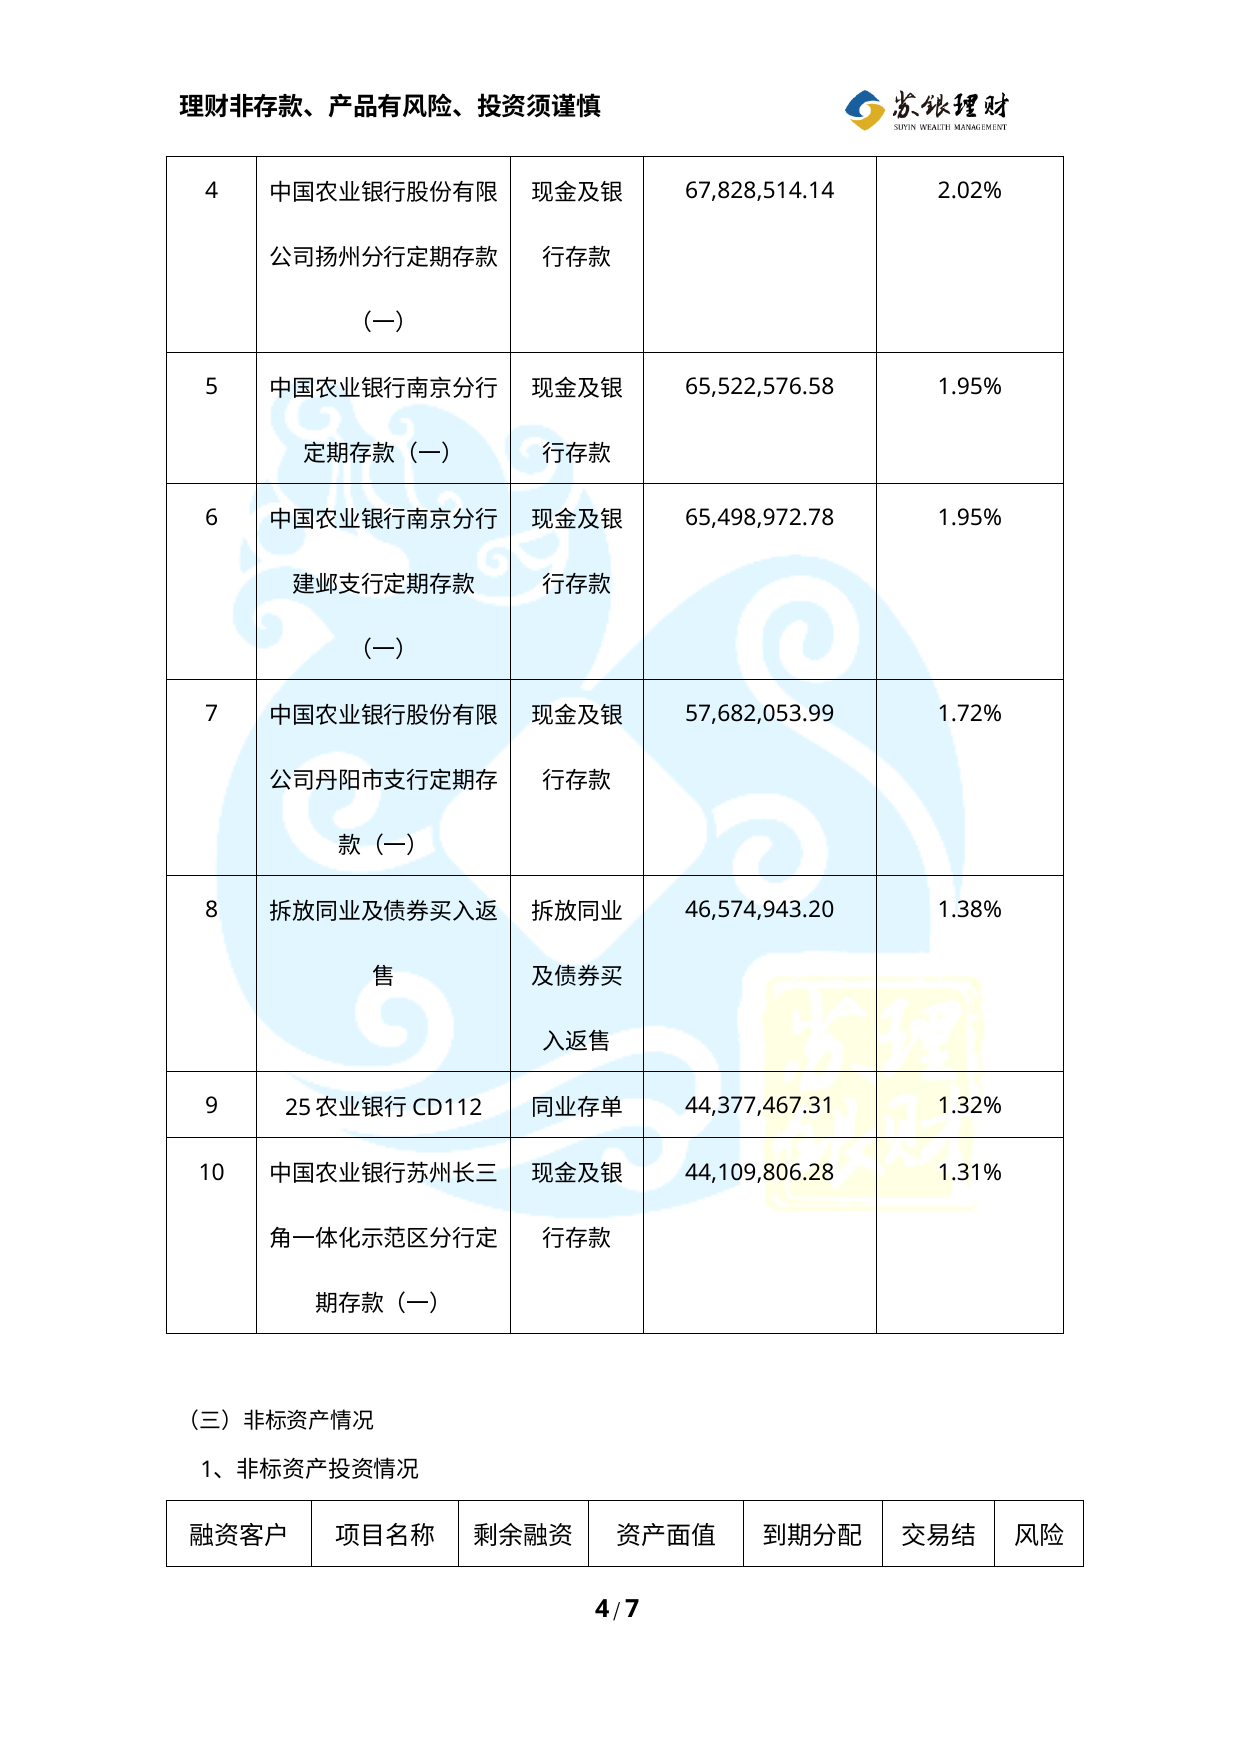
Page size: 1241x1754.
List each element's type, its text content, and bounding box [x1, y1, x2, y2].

table_cell 6 [167, 484, 256, 679]
table_header 到期分配方式 [744, 1501, 882, 1566]
text 1、非标资产投资情况 [177, 1435, 1053, 1500]
table_header 剩余融资期限（天） [459, 1501, 588, 1566]
table_header 融资客户 [167, 1501, 311, 1566]
table_cell 1.38% [877, 876, 1063, 1071]
table_cell 57,682,053.99 [644, 680, 876, 875]
table_header 交易结构 [883, 1501, 994, 1566]
table_header 风险状况 [995, 1501, 1083, 1566]
picture [820, 72, 1039, 143]
table_cell 中国农业银行南京分行定期存款（一） [257, 353, 510, 483]
table_cell 拆放同业及债券买入返售 [257, 876, 510, 1071]
table_cell 中国农业银行苏州长三角一体化示范区分行定期存款（一） [257, 1138, 510, 1333]
table_cell 67,828,514.14 [644, 157, 876, 352]
table_cell 2.02% [877, 157, 1063, 352]
table_cell 拆放同业及债券买入返售 [511, 876, 643, 1071]
table_cell 44,109,806.28 [644, 1138, 876, 1333]
table_header 项目名称 [312, 1501, 458, 1566]
table_cell 5 [167, 353, 256, 483]
table_cell 25农业银行CD112 [257, 1072, 510, 1137]
table_cell 1.31% [877, 1138, 1063, 1333]
table_cell 8 [167, 876, 256, 1071]
table_cell 7 [167, 680, 256, 875]
table_cell 中国农业银行股份有限公司扬州分行定期存款（一） [257, 157, 510, 352]
table_cell 65,498,972.78 [644, 484, 876, 679]
table_cell 9 [167, 1072, 256, 1137]
table_cell 46,574,943.20 [644, 876, 876, 1071]
table_cell 4 [167, 157, 256, 352]
table_cell 现金及银行存款 [511, 157, 643, 352]
table_cell 现金及银行存款 [511, 484, 643, 679]
table_cell 现金及银行存款 [511, 353, 643, 483]
table_cell 同业存单 [511, 1072, 643, 1137]
table_cell 中国农业银行股份有限公司丹阳市支行定期存款（一） [257, 680, 510, 875]
table_cell 10 [167, 1138, 256, 1333]
table_cell 44,377,467.31 [644, 1072, 876, 1137]
table_cell 中国农业银行南京分行建邺支行定期存款（一） [257, 484, 510, 679]
table_cell 65,522,576.58 [644, 353, 876, 483]
table_cell 1.95% [877, 484, 1063, 679]
table_cell 现金及银行存款 [511, 680, 643, 875]
table_cell 1.95% [877, 353, 1063, 483]
table_header 资产面值 [589, 1501, 743, 1566]
table_cell 现金及银行存款 [511, 1138, 643, 1333]
table_cell 1.32% [877, 1072, 1063, 1137]
table_cell 1.72% [877, 680, 1063, 875]
subtitle 非标资产情况 [177, 1402, 1053, 1435]
